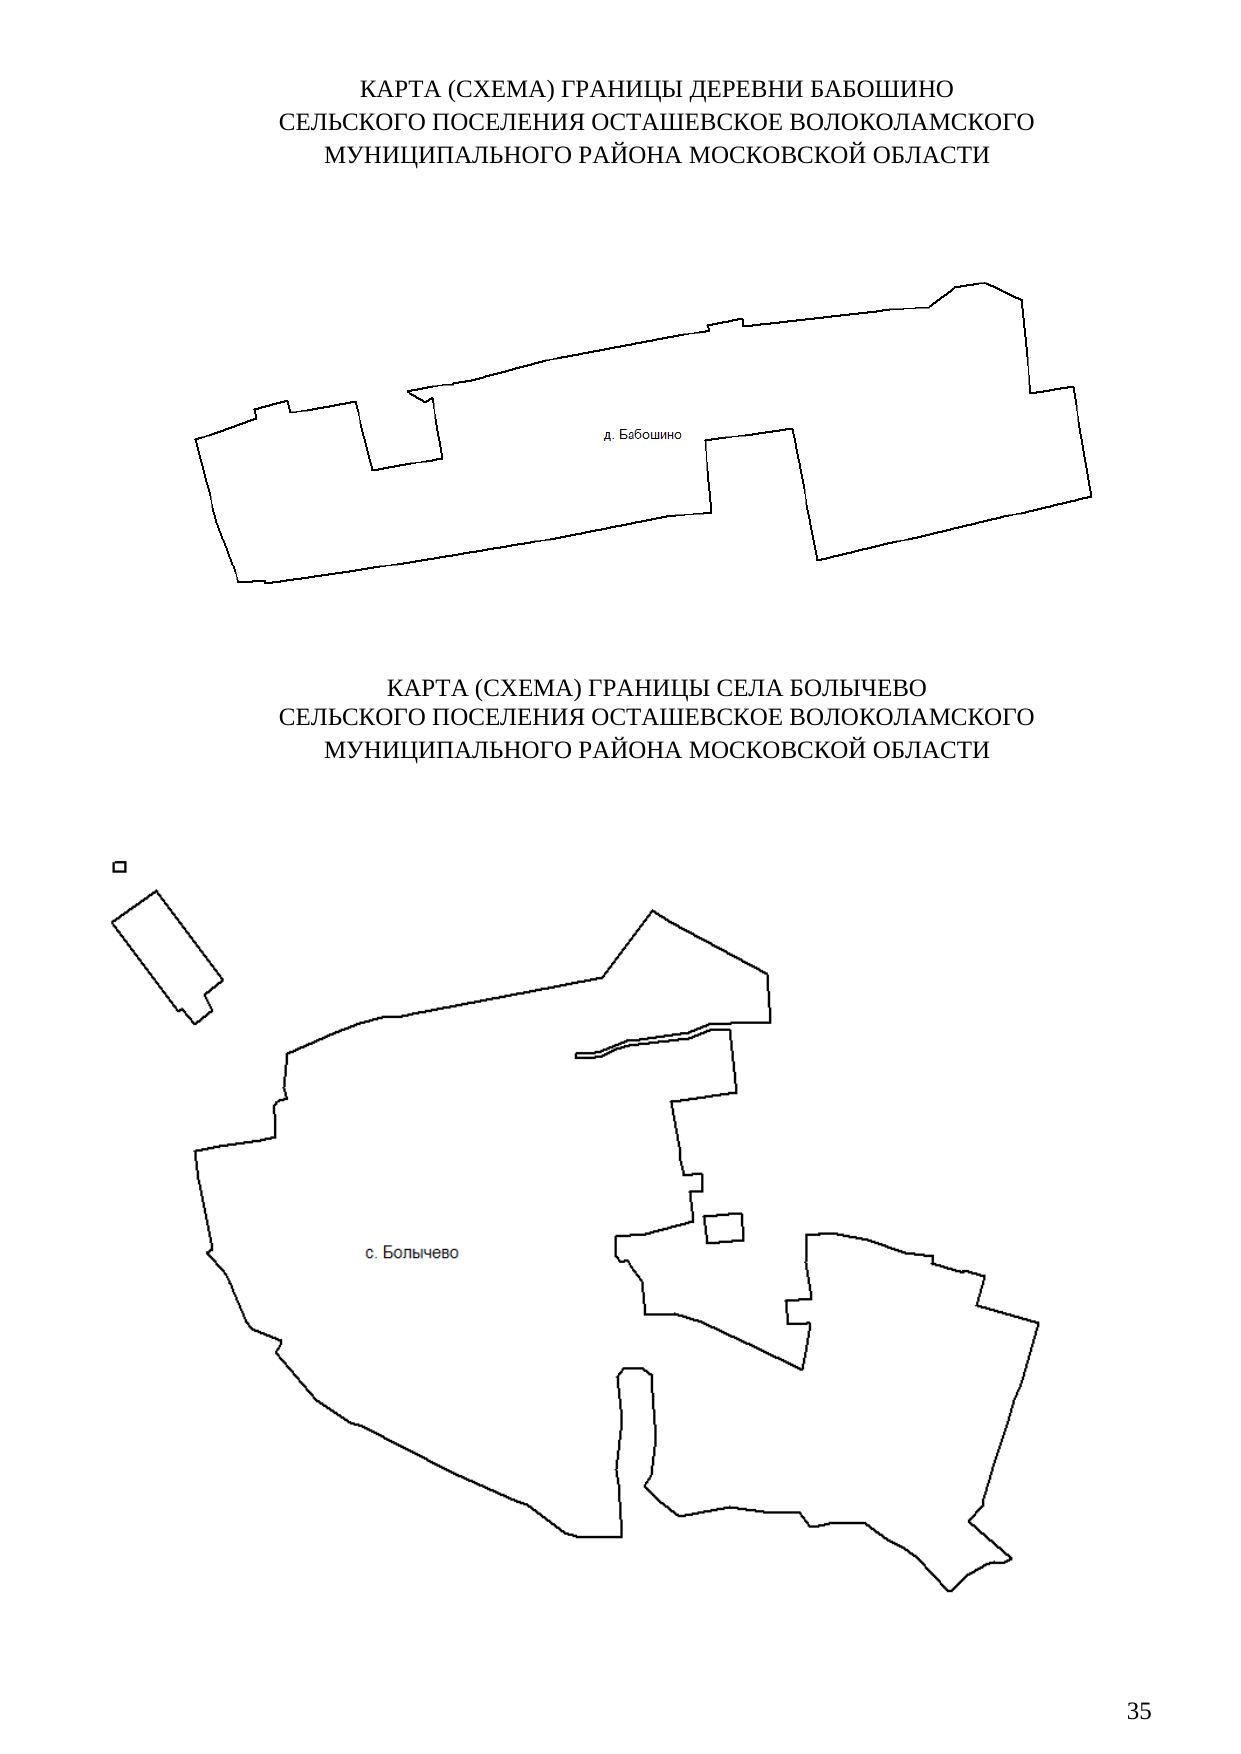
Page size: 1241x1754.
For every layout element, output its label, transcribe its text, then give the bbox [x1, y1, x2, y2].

picture [162, 206, 1152, 669]
picture [88, 833, 1078, 1618]
text КАРТА (СХЕМА) ГРАНИЦЫ СЕЛА БОЛЫЧЕВО [162, 673, 1152, 702]
text СЕЛЬСКОГО ПОСЕЛЕНИЯ ОСТАШЕВСКОЕ ВОЛОКОЛАМСКОГО МУНИЦИПАЛЬНОГО РАЙОНА МОСКОВСКОЙ ОБЛАСТИ [162, 702, 1152, 764]
text КАРТА (СХЕМА) ГРАНИЦЫ ДЕРЕВНИ БАБОШИНО [162, 74, 1152, 103]
text СЕЛЬСКОГО ПОСЕЛЕНИЯ ОСТАШЕВСКОЕ ВОЛОКОЛАМСКОГО МУНИЦИПАЛЬНОГО РАЙОНА МОСКОВСКОЙ ОБЛАСТИ [162, 107, 1152, 169]
